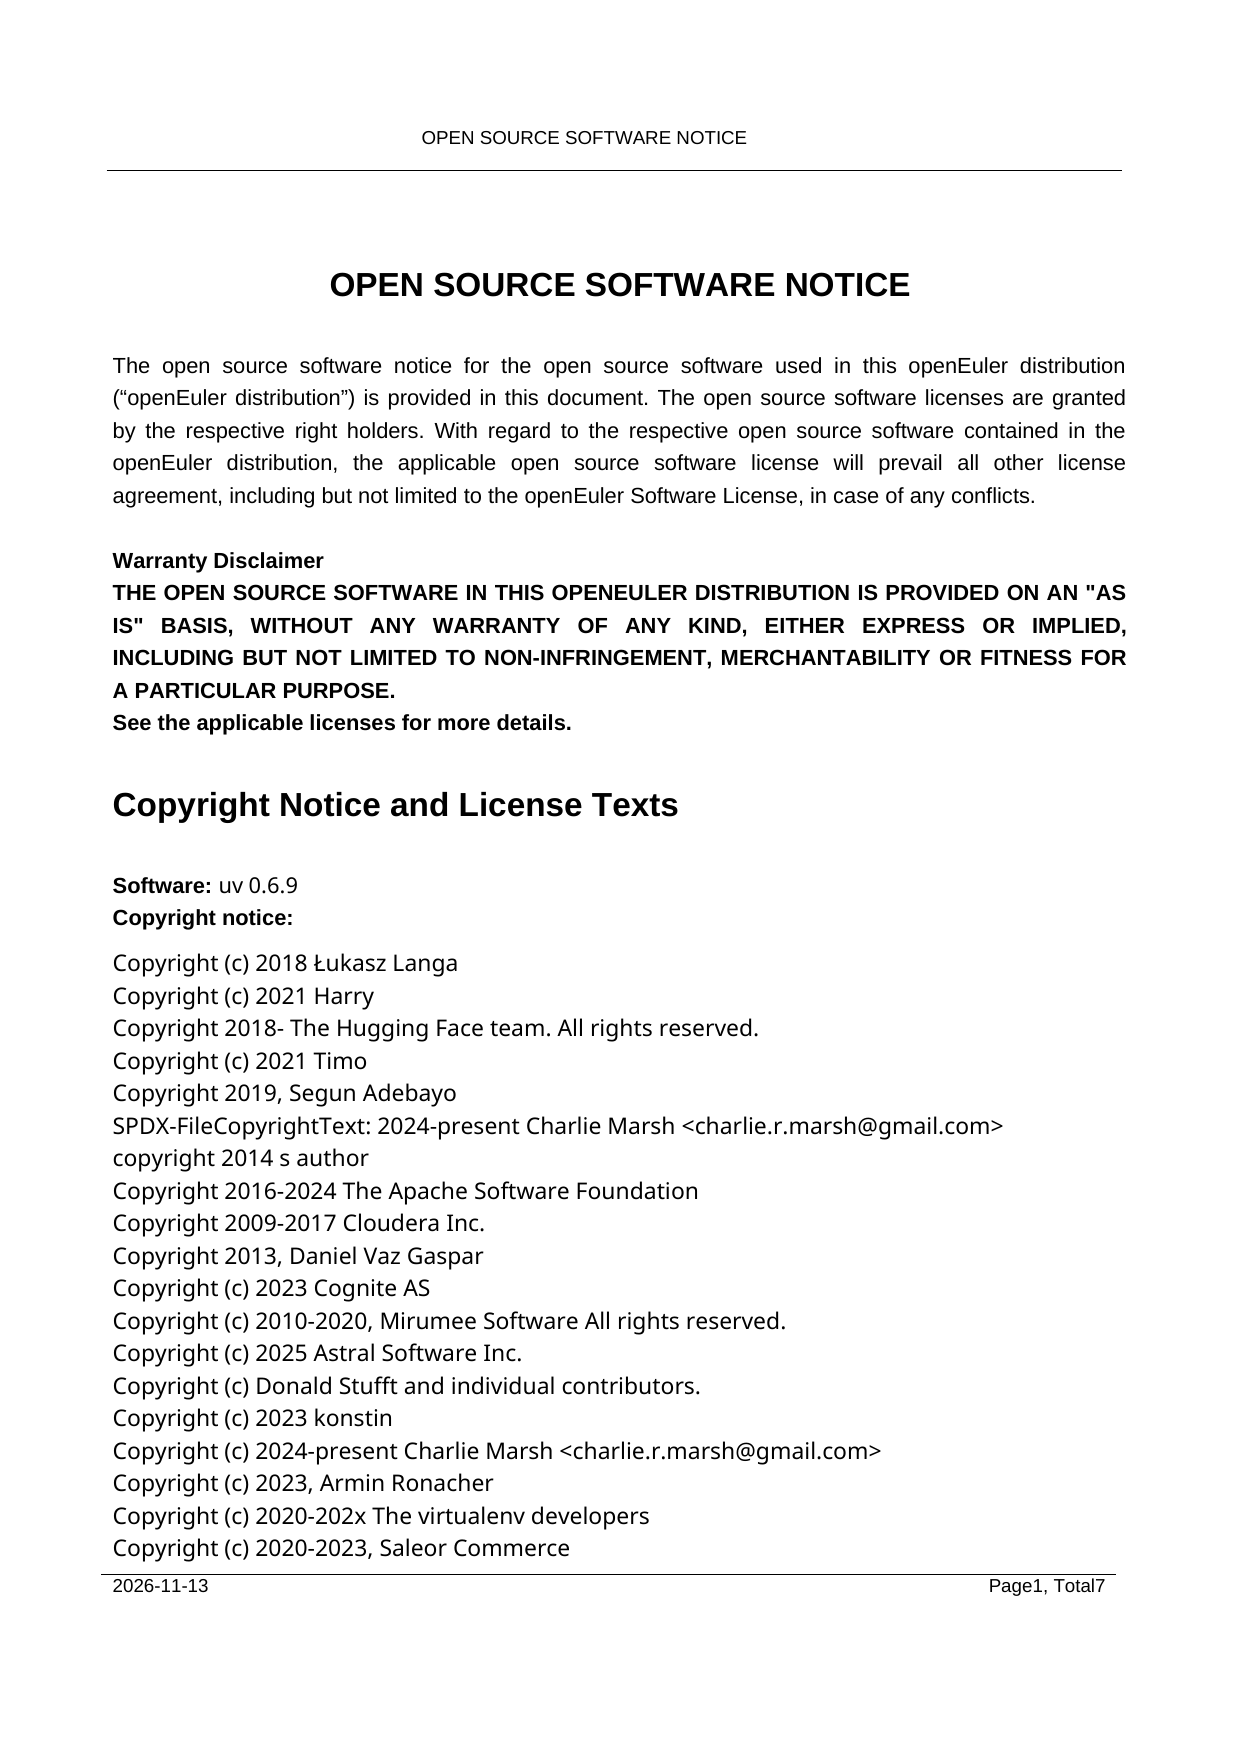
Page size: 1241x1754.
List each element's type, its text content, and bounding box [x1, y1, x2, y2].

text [112, 947, 1128, 1564]
text THE OPEN SOURCE SOFTWARE IN THIS OPENEULER DISTRIBUTION IS PROVIDED ON AN "AS IS" BASIS, WITHOUT ANY WARRANTY OF ANY KIND, EITHER EXPRESS OR IMPLIED, INCLUDING BUT NOT LIMITED TO NON-INFRINGEMENT, MERCHANTABILITY OR FITNESS FOR A PARTICULAR PURPOSE. See the applicable licenses for more details. [112, 576, 1128, 739]
text Copyright notice: [112, 901, 1128, 934]
text The open source software notice for the open source software used in this openEuler distribution (“openEuler distribution”) is provided in this document. The open source software licenses are granted by the respective right holders. With regard to the respective open source software contained in the openEuler distribution, the applicable open source software license will prevail all other license agreement, including but not limited to the openEuler Software License, in case of any conflicts. [112, 349, 1128, 511]
text Copyright Notice and License Texts [112, 771, 1128, 836]
text OPEN SOURCE SOFTWARE NOTICE [112, 251, 1128, 316]
title Software: uv 0.6.9 [112, 869, 1128, 901]
text Warranty Disclaimer [112, 544, 1128, 576]
